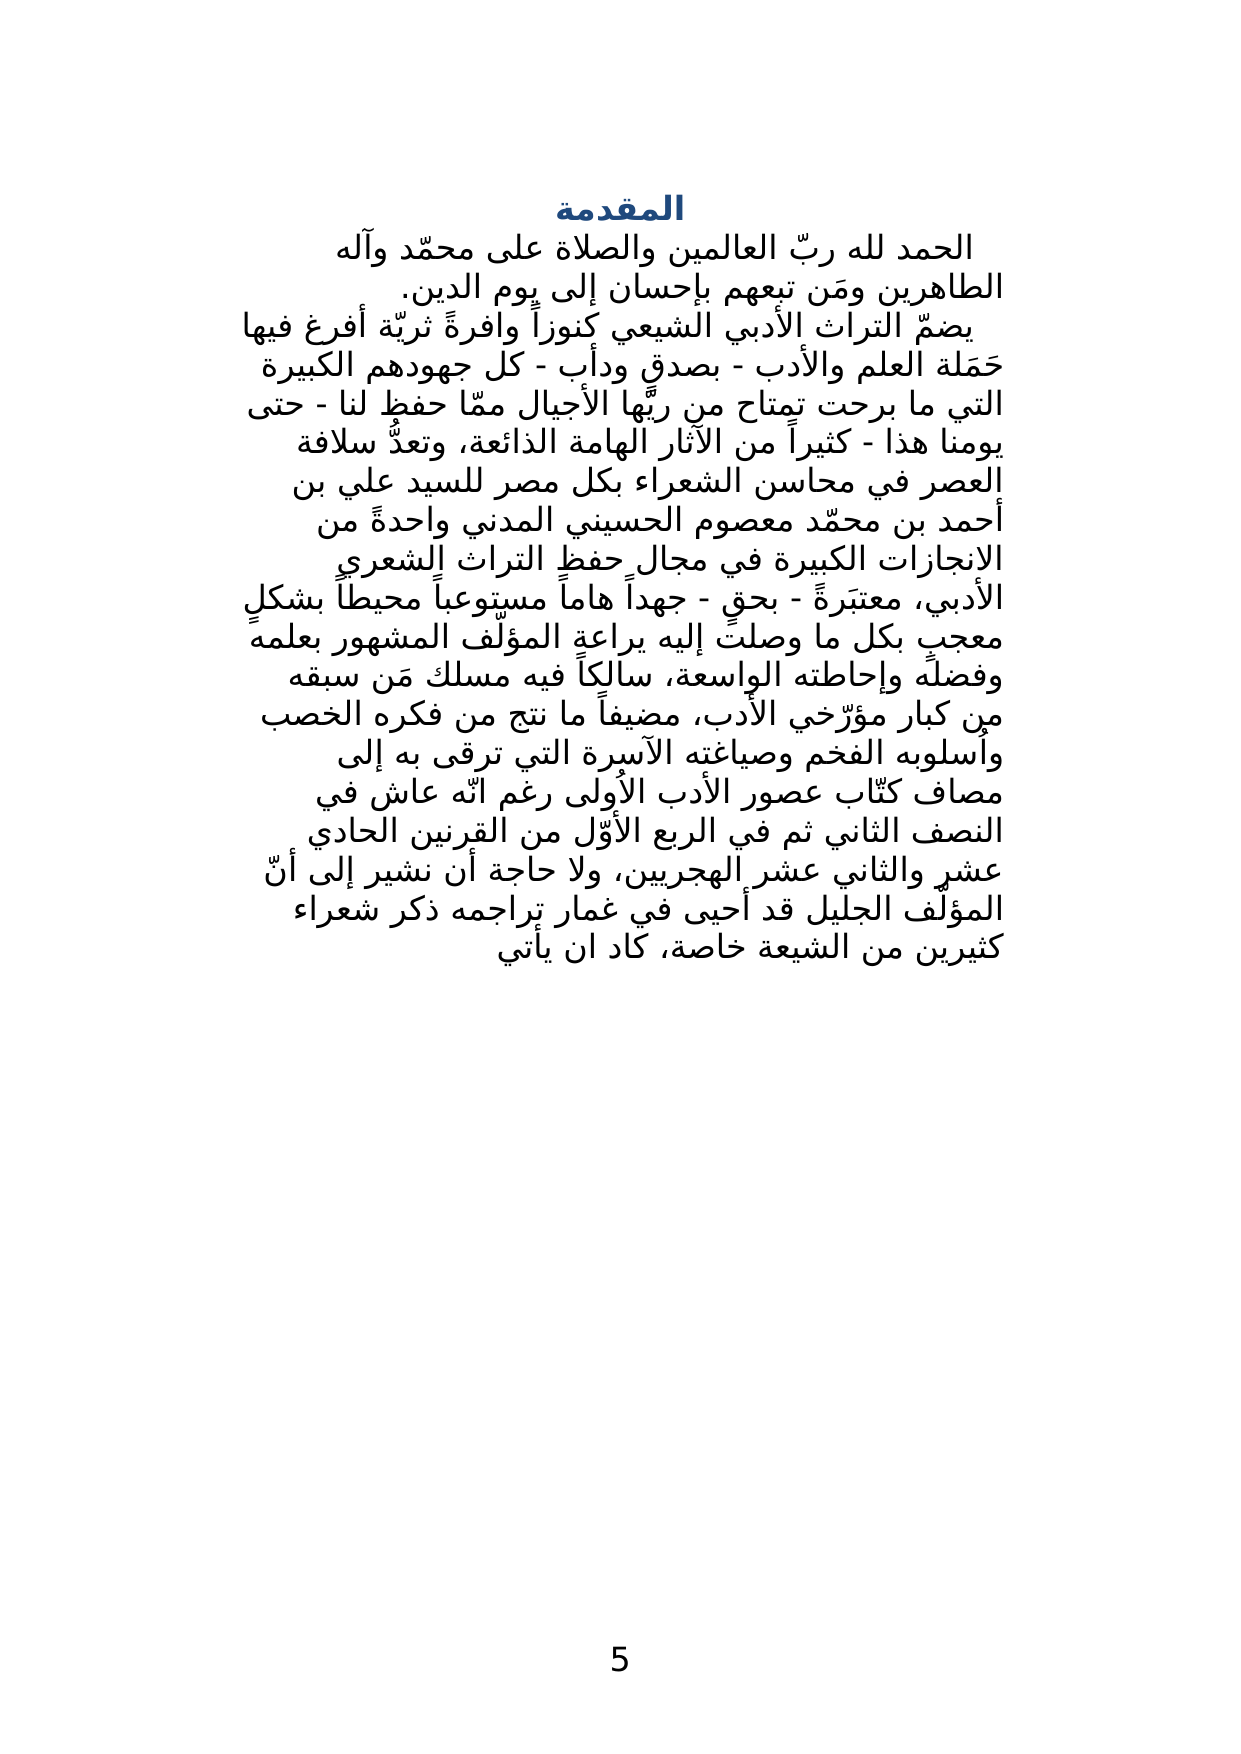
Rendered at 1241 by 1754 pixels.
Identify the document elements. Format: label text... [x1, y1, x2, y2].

text الحمد لله ربّ العالمين والصلاة على محمّد وآله الطاهرين ومَن تبعهم بإحسان إلى يوم الدين. [236, 228, 1004, 306]
subtitle المقدمة [236, 190, 1004, 228]
text يضمّ التراث الأدبي الشيعي كنوزاً وافرةً ثريّة أفرغ فيها حَمَلة العلم والأدب - بصدقٍ ودأب - كل جهودهم الكبيرة التي ما برحت تمتاح من ريّها الأجيال ممّا حفظ لنا - حتى يومنا هذا - كثيراً من الآثار الهامة الذائعة، وتعدُّ سلافة العصر في محاسن الشعراء بكل مصر للسيد علي بن أحمد بن محمّد معصوم الحسيني المدني واحدةً من الانجازات الكبيرة في مجال حفظ التراث الشعري الأدبي، معتبَرةً - بحقٍ - جهداً هاماً مستوعباً محيطاً بشكلٍ معجبٍ بكل ما وصلت إليه يراعة المؤلّف المشهور بعلمه وفضله وإحاطته الواسعة، سالكاً فيه مسلك مَن سبقه من كبار مؤرّخي الأدب، مضيفاً ما نتج من فكره الخصب واُسلوبه الفخم وصياغته الآسرة التي ترقى به إلى مصاف كتّاب عصور الأدب الاُولى رغم انّه عاش في النصف الثاني ثم في الربع الأوّل من القرنين الحادي عشر والثاني عشر الهجريين، ولا حاجة أن نشير إلى أنّ المؤلّف الجليل قد أحيى في غمار تراجمه ذكر شعراء كثيرين من الشيعة خاصة، كاد ان يأتي [236, 306, 1004, 967]
